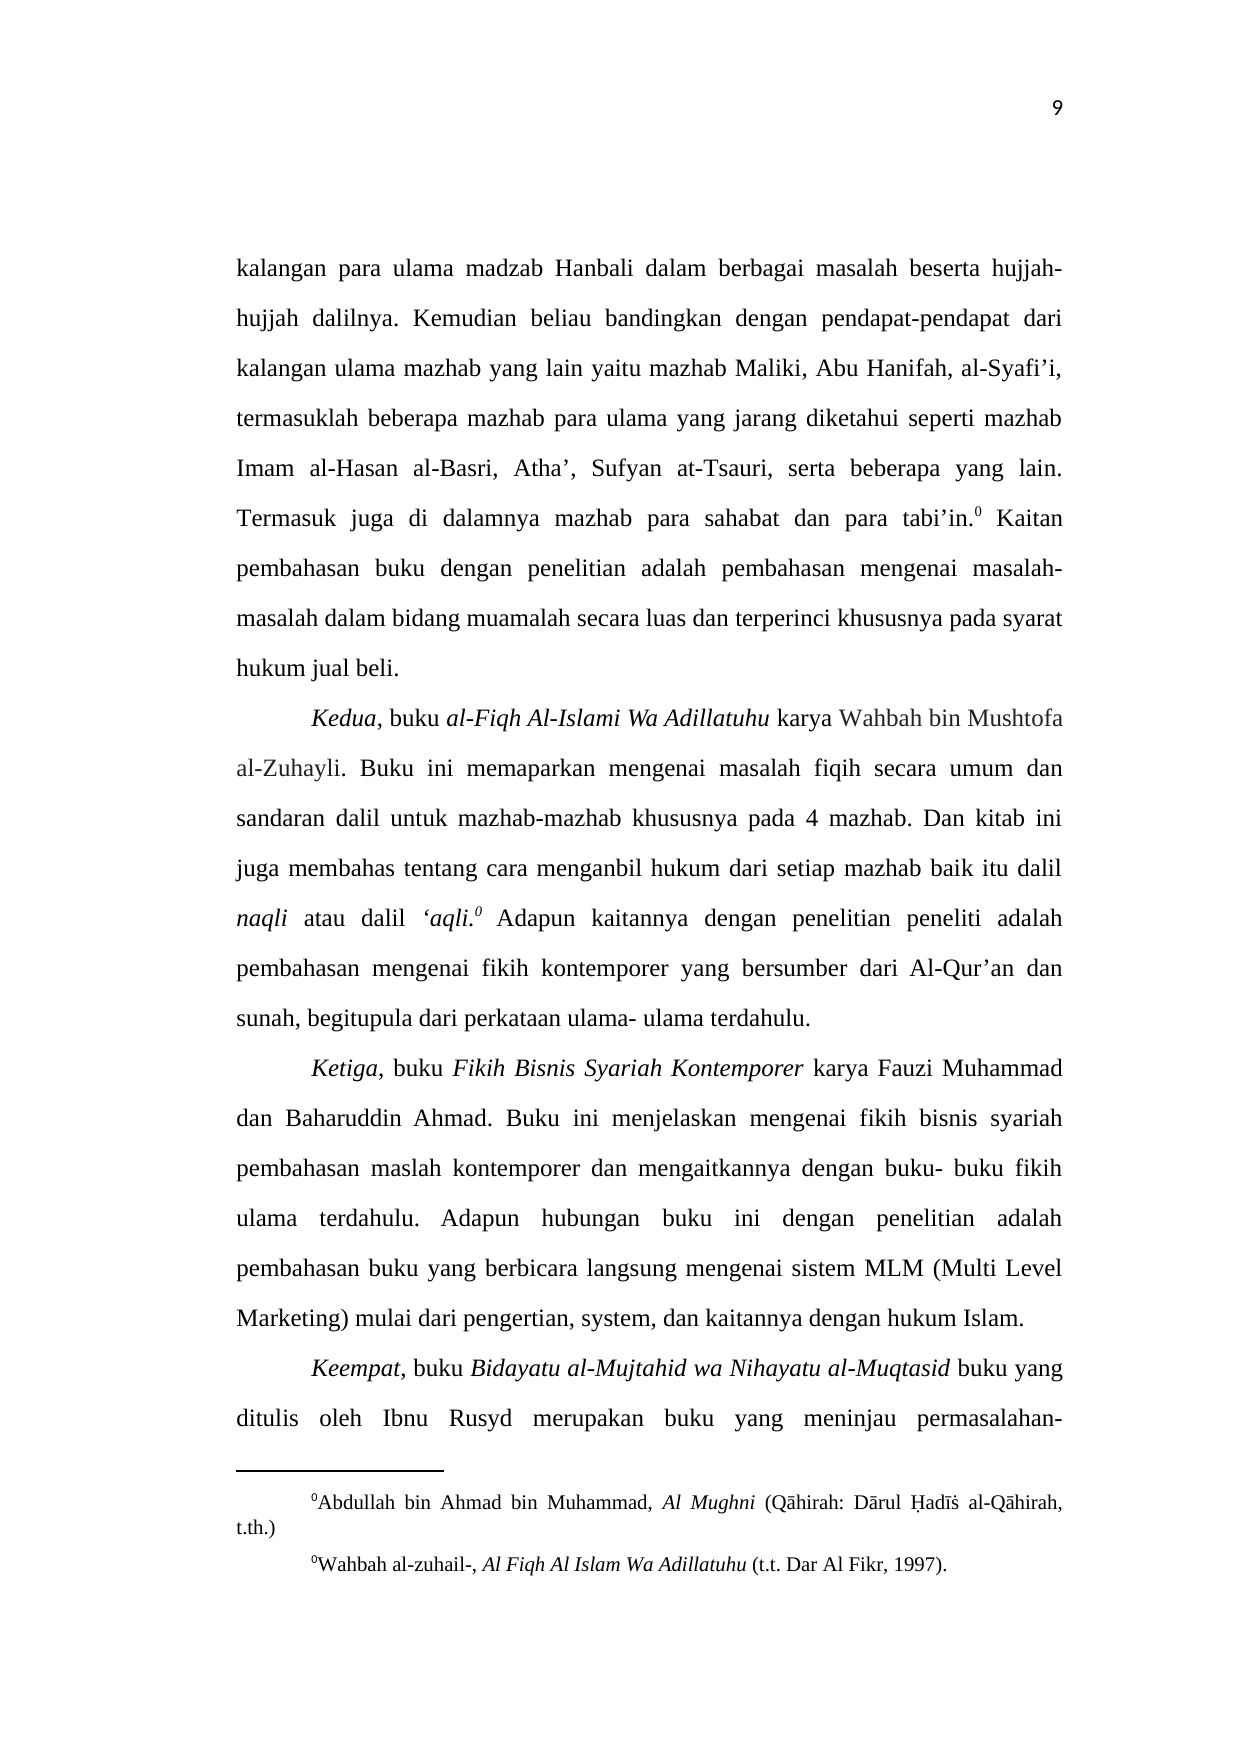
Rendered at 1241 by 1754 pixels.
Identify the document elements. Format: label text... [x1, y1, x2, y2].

text Ketiga, buku Fikih Bisnis Syariah Kontemporer karya Fauzi Muhammad dan Baharuddin Ahmad. Buku ini menjelaskan mengenai fikih bisnis syariah pembahasan maslah kontemporer dan mengaitkannya dengan buku- buku fikih ulama terdahulu. Adapun hubungan buku ini dengan penelitian adalah pembahasan buku yang berbicara langsung mengenai sistem MLM (Multi Level Marketing) mulai dari pengertian, system, dan kaitannya dengan hukum Islam. [236, 1036, 1063, 1336]
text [236, 1336, 1063, 1436]
text Kedua, buku al-Fiqh Al-Islami Wa Adillatuhu karya Wahbah bin Mushtofa al-Zuhayli. Buku ini memaparkan mengenai masalah fiqih secara umum dan sandaran dalil untuk mazhab-mazhab khususnya pada 4 mazhab. Dan kitab ini juga membahas tentang cara menganbil hukum dari setiap mazhab baik itu dalil naqli atau dalil ‘aqli. Adapun kaitannya dengan penelitian peneliti adalah pembahasan mengenai fikih kontemporer yang bersumber dari Al-Qur’an dan sunah, begitupula dari perkataan ulama- ulama terdahulu. [236, 686, 1063, 1036]
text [236, 236, 1063, 686]
